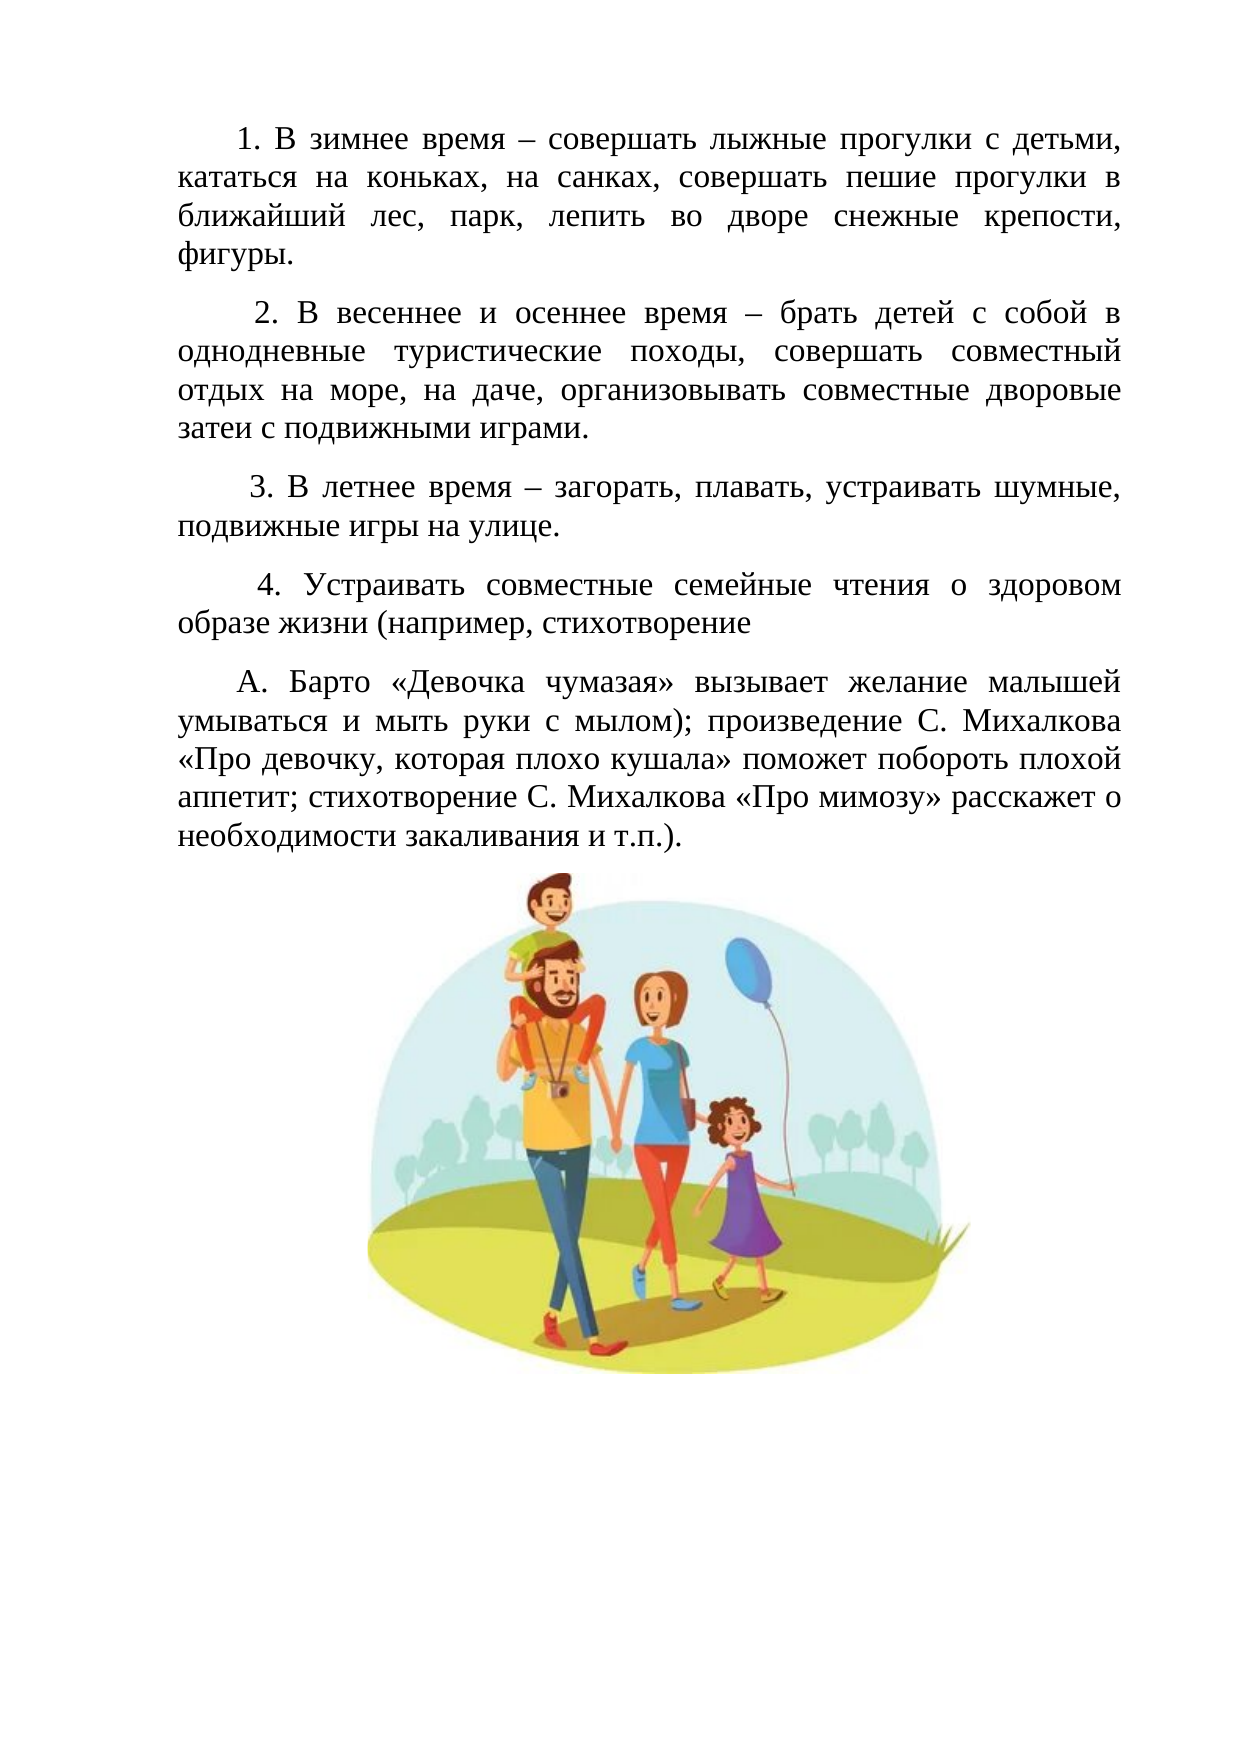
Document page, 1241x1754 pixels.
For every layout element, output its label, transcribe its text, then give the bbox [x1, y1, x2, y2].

text 1. В зимнее время – совершать лыжные прогулки с детьми, кататься на коньках, на санках, совершать пешие прогулки в ближайший лес, парк, лепить во дворе снежные крепости, фигуры. [177, 118, 1122, 271]
text 3. В летнее время – загорать, плавать, устраивать шумные, подвижные игры на улице. [177, 466, 1122, 543]
picture [367, 873, 971, 1374]
text 4. Устраивать совместные семейные чтения о здоровом образе жизни (например, стихотворение [177, 564, 1122, 641]
text 2. В весеннее и осеннее время – брать детей с собой в однодневные туристические походы, совершать совместный отдых на море, на даче, организовывать совместные дворовые затеи с подвижными играми. [177, 292, 1122, 446]
text А. Барто «Девочка чумазая» вызывает желание малышей умываться и мыть руки с мылом); произведение С. Михалкова «Про девочку, которая плохо кушала» поможет побороть плохой аппетит; стихотворение С. Михалкова «Про мимозу» расскажет о необходимости закаливания и т.п.). [177, 661, 1122, 853]
